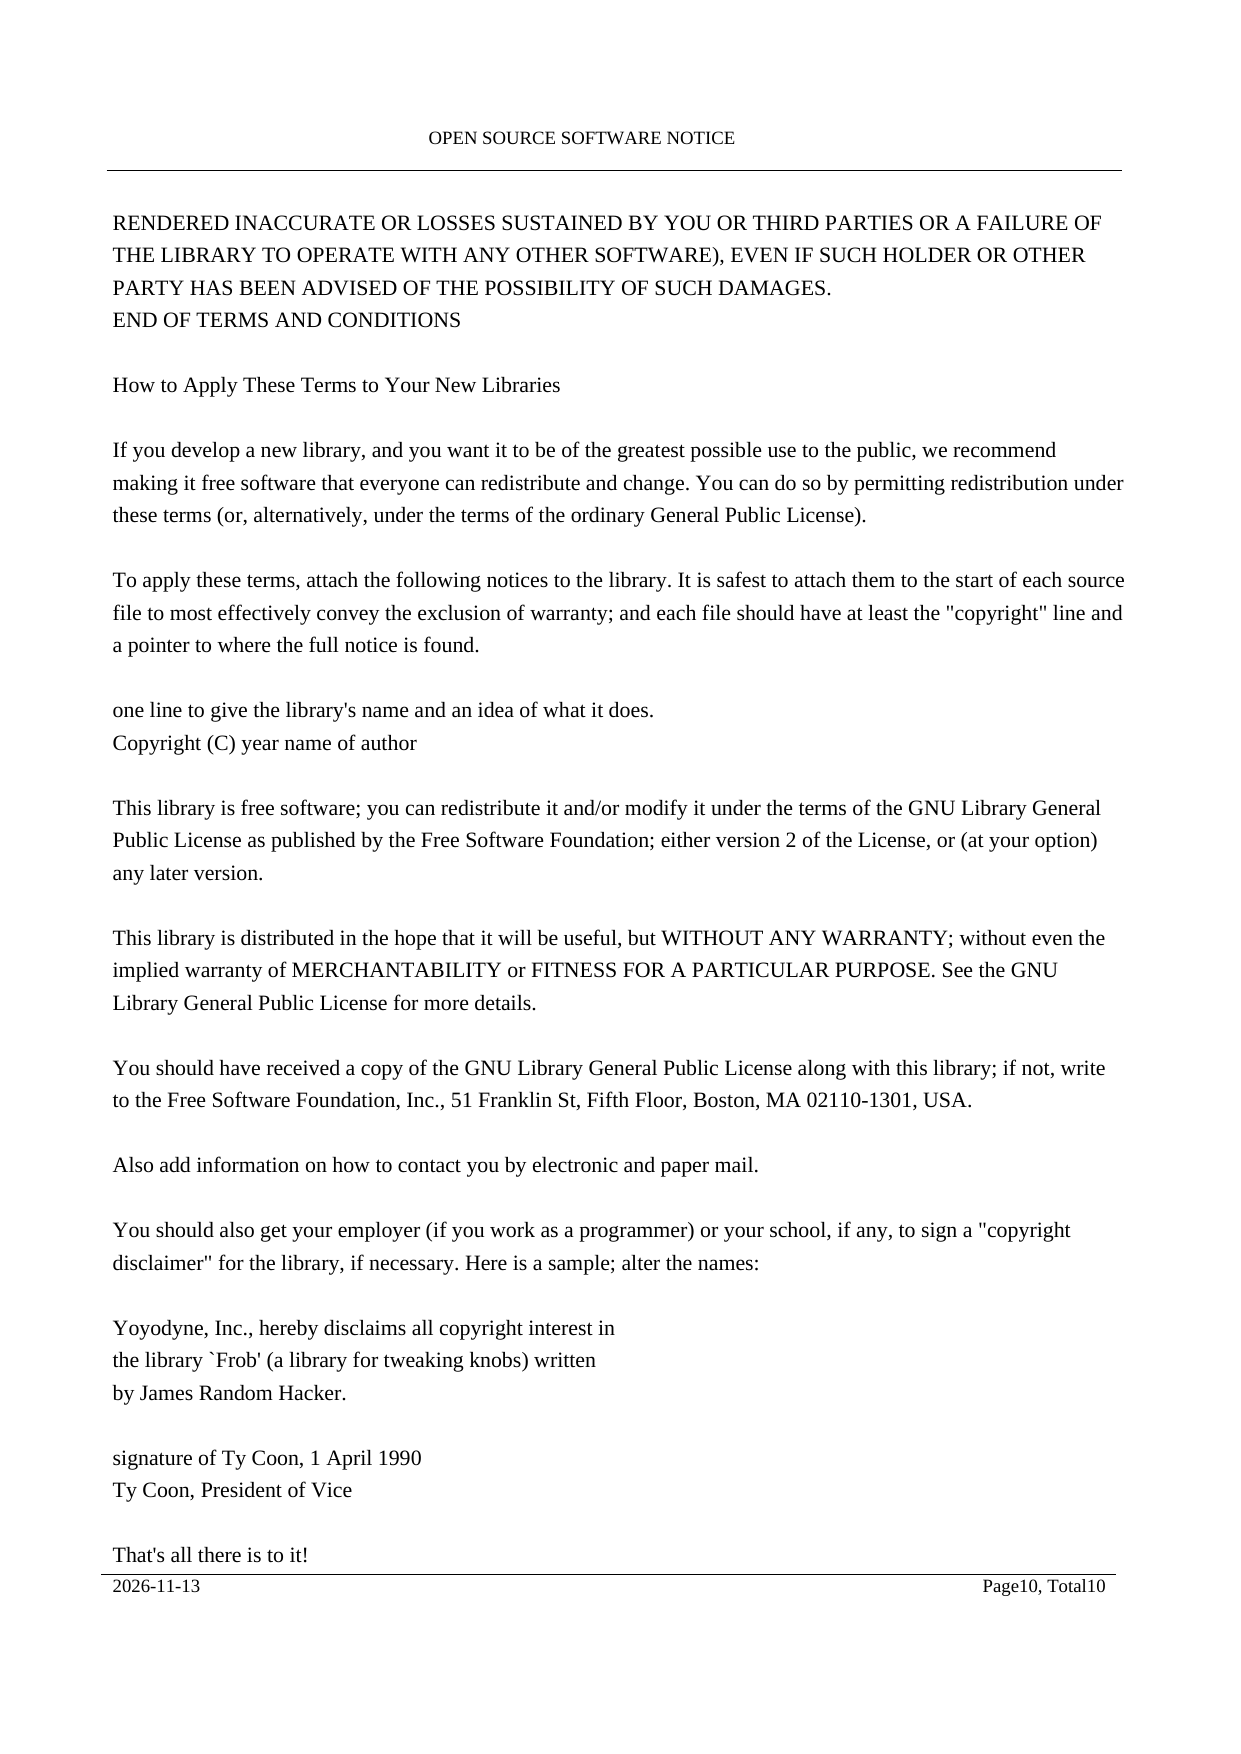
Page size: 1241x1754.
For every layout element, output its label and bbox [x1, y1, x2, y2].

text [112, 206, 1128, 1571]
